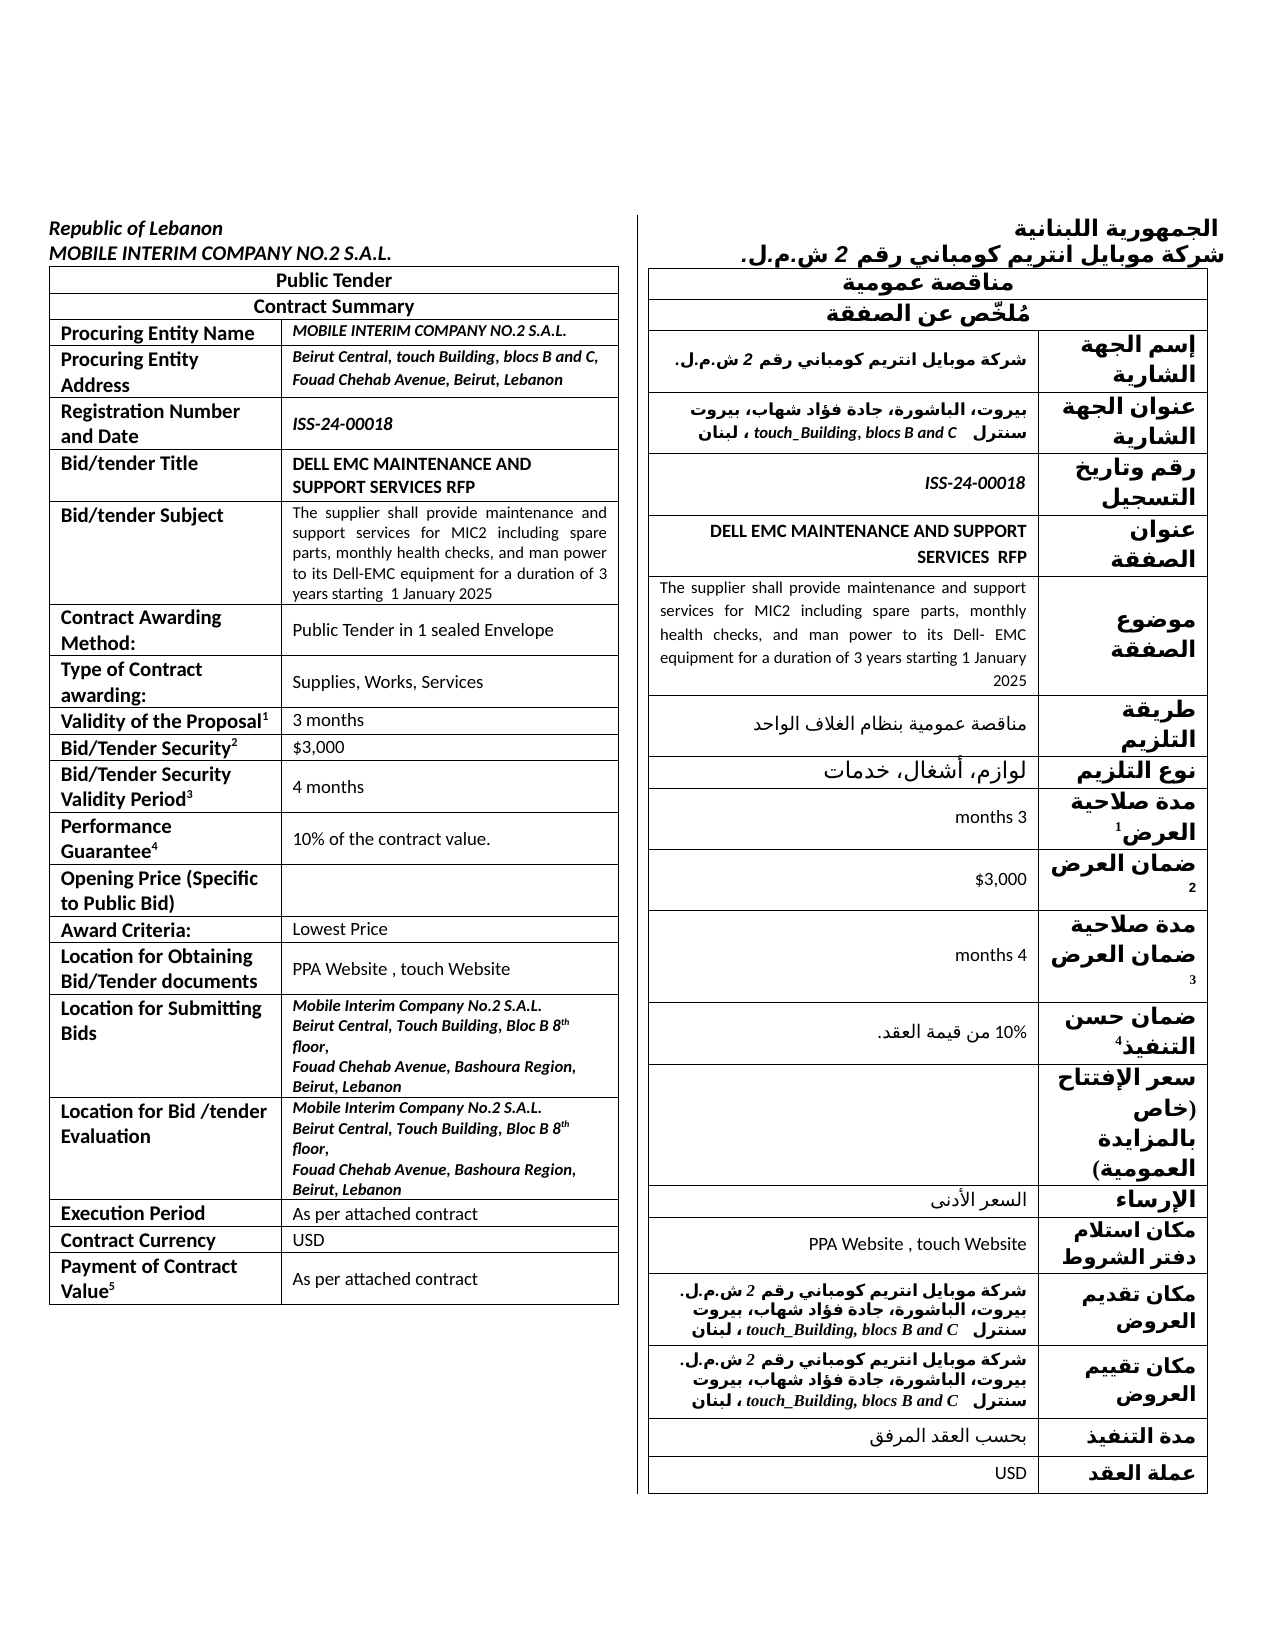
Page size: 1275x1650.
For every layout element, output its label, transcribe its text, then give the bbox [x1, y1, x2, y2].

table_header الجمهورية اللبنانية شركة موبايل انتريم كومباني رقم 2 ش.م.ل. [638, 215, 1236, 1494]
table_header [38, 215, 637, 1494]
